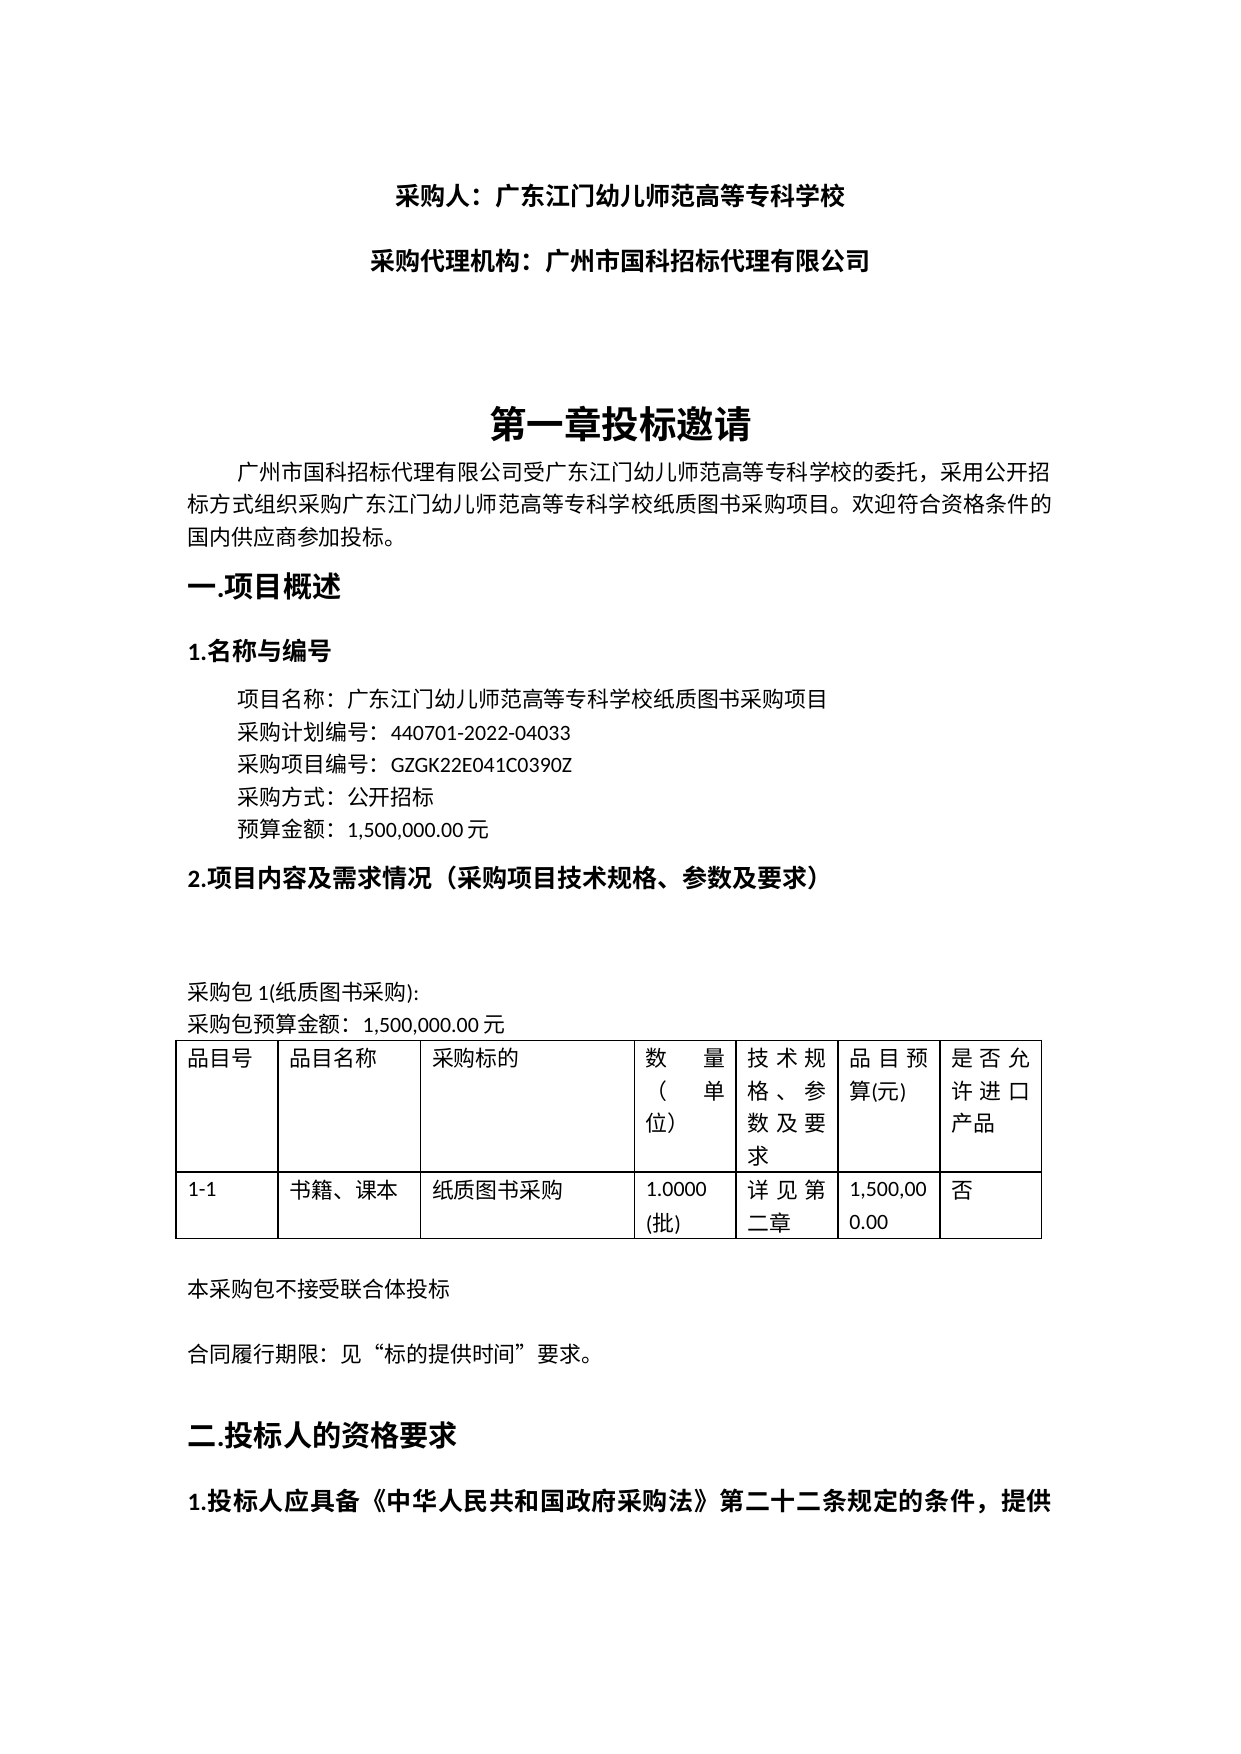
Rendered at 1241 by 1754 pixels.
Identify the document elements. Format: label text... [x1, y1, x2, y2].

table_cell 1-1 [177, 1173, 277, 1238]
text 采购方式：公开招标 [187, 779, 1053, 812]
text 一.项目概述 [187, 552, 1053, 617]
text 1.名称与编号 [187, 617, 1053, 682]
table_cell 纸质图书采购 [421, 1173, 634, 1238]
text 采购包预算金额：1,500,000.00元 [187, 1007, 1053, 1039]
text 采购包1(纸质图书采购): [187, 974, 1053, 1007]
text 采购项目编号：GZGK22E041C0390Z [187, 747, 1053, 779]
text 采购计划编号：440701-2022-04033 [187, 714, 1053, 747]
table_header 数量（单位） [635, 1041, 735, 1171]
table_header 采购标的 [421, 1041, 634, 1171]
table_header 技术规格、参数及要求 [737, 1041, 837, 1171]
text 本采购包不接受联合体投标 [187, 1272, 1053, 1304]
table_header 是否允许进口产品 [941, 1041, 1041, 1171]
text 项目名称：广东江门幼儿师范高等专科学校纸质图书采购项目 [187, 682, 1053, 714]
table_cell 1.0000(批) [635, 1173, 735, 1238]
table_cell 否 [941, 1173, 1041, 1238]
table_header 品目号 [177, 1041, 277, 1171]
table_header 品目名称 [279, 1041, 420, 1171]
text 合同履行期限：见“标的提供时间”要求。 [187, 1337, 1053, 1369]
table_cell 1,500,000.00 [839, 1173, 939, 1238]
table_header 品目预算(元) [839, 1041, 939, 1171]
text 广州市国科招标代理有限公司受广东江门幼儿师范高等专科学校的委托，采用公开招标方式组织采购广东江门幼儿师范高等专科学校纸质图书采购项目。欢迎符合资格条件的国内供应商参加投标。 [187, 454, 1053, 552]
table_cell 书籍、课本 [279, 1173, 420, 1238]
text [187, 1467, 1053, 1532]
text 采购代理机构：广州市国科招标代理有限公司 [187, 227, 1053, 292]
text 二.投标人的资格要求 [187, 1402, 1053, 1467]
table_cell 详见第二章 [737, 1173, 837, 1238]
text 采购人：广东江门幼儿师范高等专科学校 [187, 162, 1053, 227]
text 预算金额：1,500,000.00元 [187, 812, 1053, 844]
text 第一章投标邀请 [187, 389, 1053, 454]
text 2.项目内容及需求情况（采购项目技术规格、参数及要求） [187, 844, 1053, 909]
